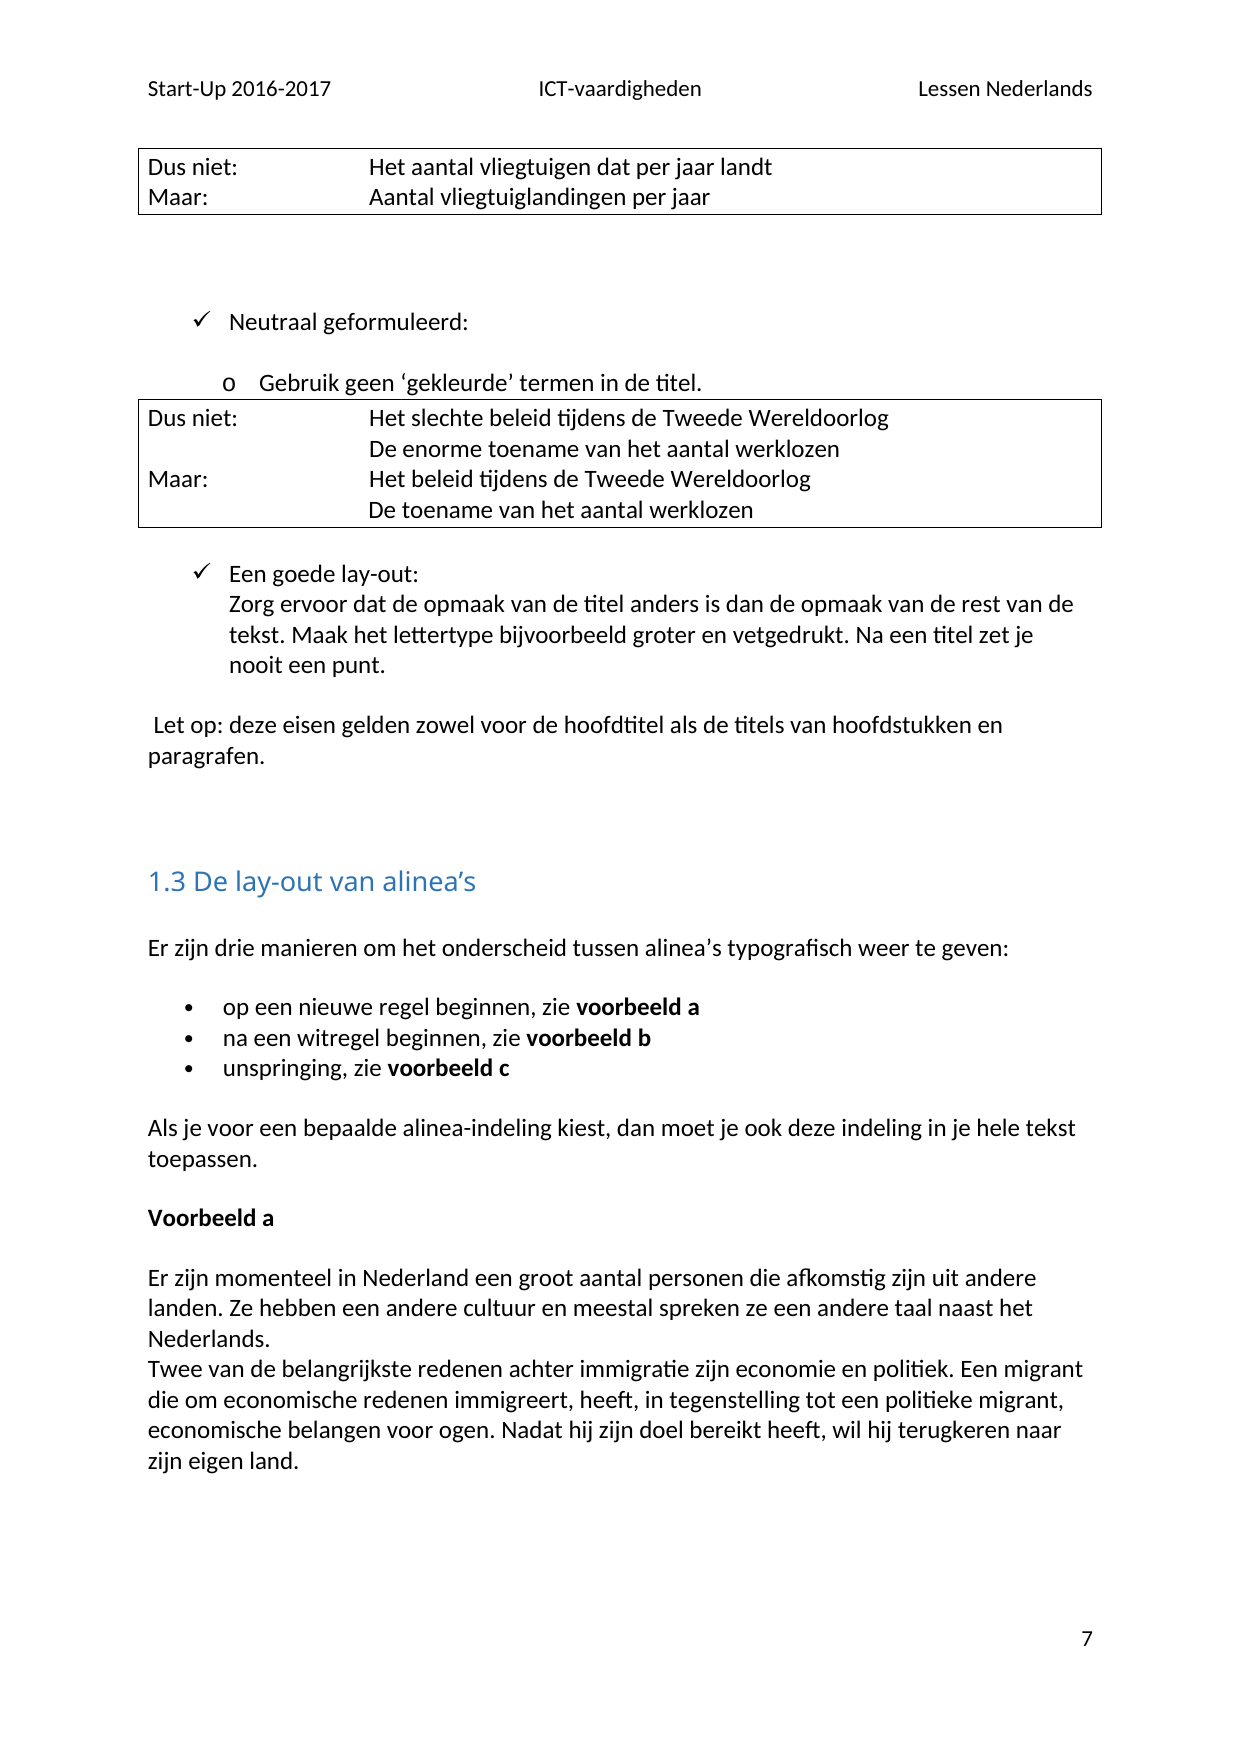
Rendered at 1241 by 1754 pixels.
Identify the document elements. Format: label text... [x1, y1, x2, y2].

list unspringing, zie voorbeeld c [185, 1052, 1093, 1083]
text Maar: Het beleid tijdens de Tweede Wereldoorlog [148, 463, 1093, 491]
list na een witregel beginnen, zie voorbeeld b [185, 1022, 1093, 1052]
text Er zijn momenteel in Nederland een groot aantal personen die afkomstig zijn uit andere landen. Ze hebben een andere cultuur en meestal spreken ze een andere taal naast het Nederlands. Twee van de belangrijkste redenen achter immigratie zijn economie en politiek. Een migrant die om economische redenen immigreert, heeft, in tegenstelling tot een politieke migrant, economische belangen voor ogen. Nadat hij zijn doel bereikt heeft, wil hij terugkeren naar zijn eigen land. [148, 1262, 1093, 1476]
list Gebruik geen ‘gekleurde’ termen in de titel. [221, 367, 1093, 399]
text Dus niet: Het aantal vliegtuigen dat per jaar landt [139, 149, 1101, 178]
text Er zijn drie manieren om het onderscheid tussen alinea’s typografisch weer te geven: [148, 932, 1093, 962]
text Dus niet: Het slechte beleid tijdens de Tweede Wereldoorlog [139, 400, 1101, 433]
subtitle 1.3 De lay-out van alinea’s [148, 863, 1093, 900]
text Let op: deze eisen gelden zowel voor de hoofdtitel als de titels van hoofdstukken en paragrafen. [148, 709, 1093, 770]
list op een nieuwe regel beginnen, zie voorbeeld a [185, 991, 1093, 1022]
text De enorme toename van het aantal werklozen [148, 433, 1093, 463]
list Een goede lay-out: [191, 558, 1093, 589]
text Zorg ervoor dat de opmaak van de titel anders is dan de opmaak van de rest van de tekst. Maak het lettertype bijvoorbeeld groter en vetgedrukt. Na een titel zet je nooit een punt. [229, 589, 1093, 680]
list Neutraal geformuleerd: [191, 306, 1093, 337]
text Voorbeeld a [148, 1202, 1093, 1233]
text De toename van het aantal werklozen [139, 491, 1101, 527]
text Maar: Aantal vliegtuiglandingen per jaar [139, 178, 1101, 214]
text Als je voor een bepaalde alinea-indeling kiest, dan moet je ook deze indeling in je hele tekst toepassen. [148, 1112, 1093, 1173]
